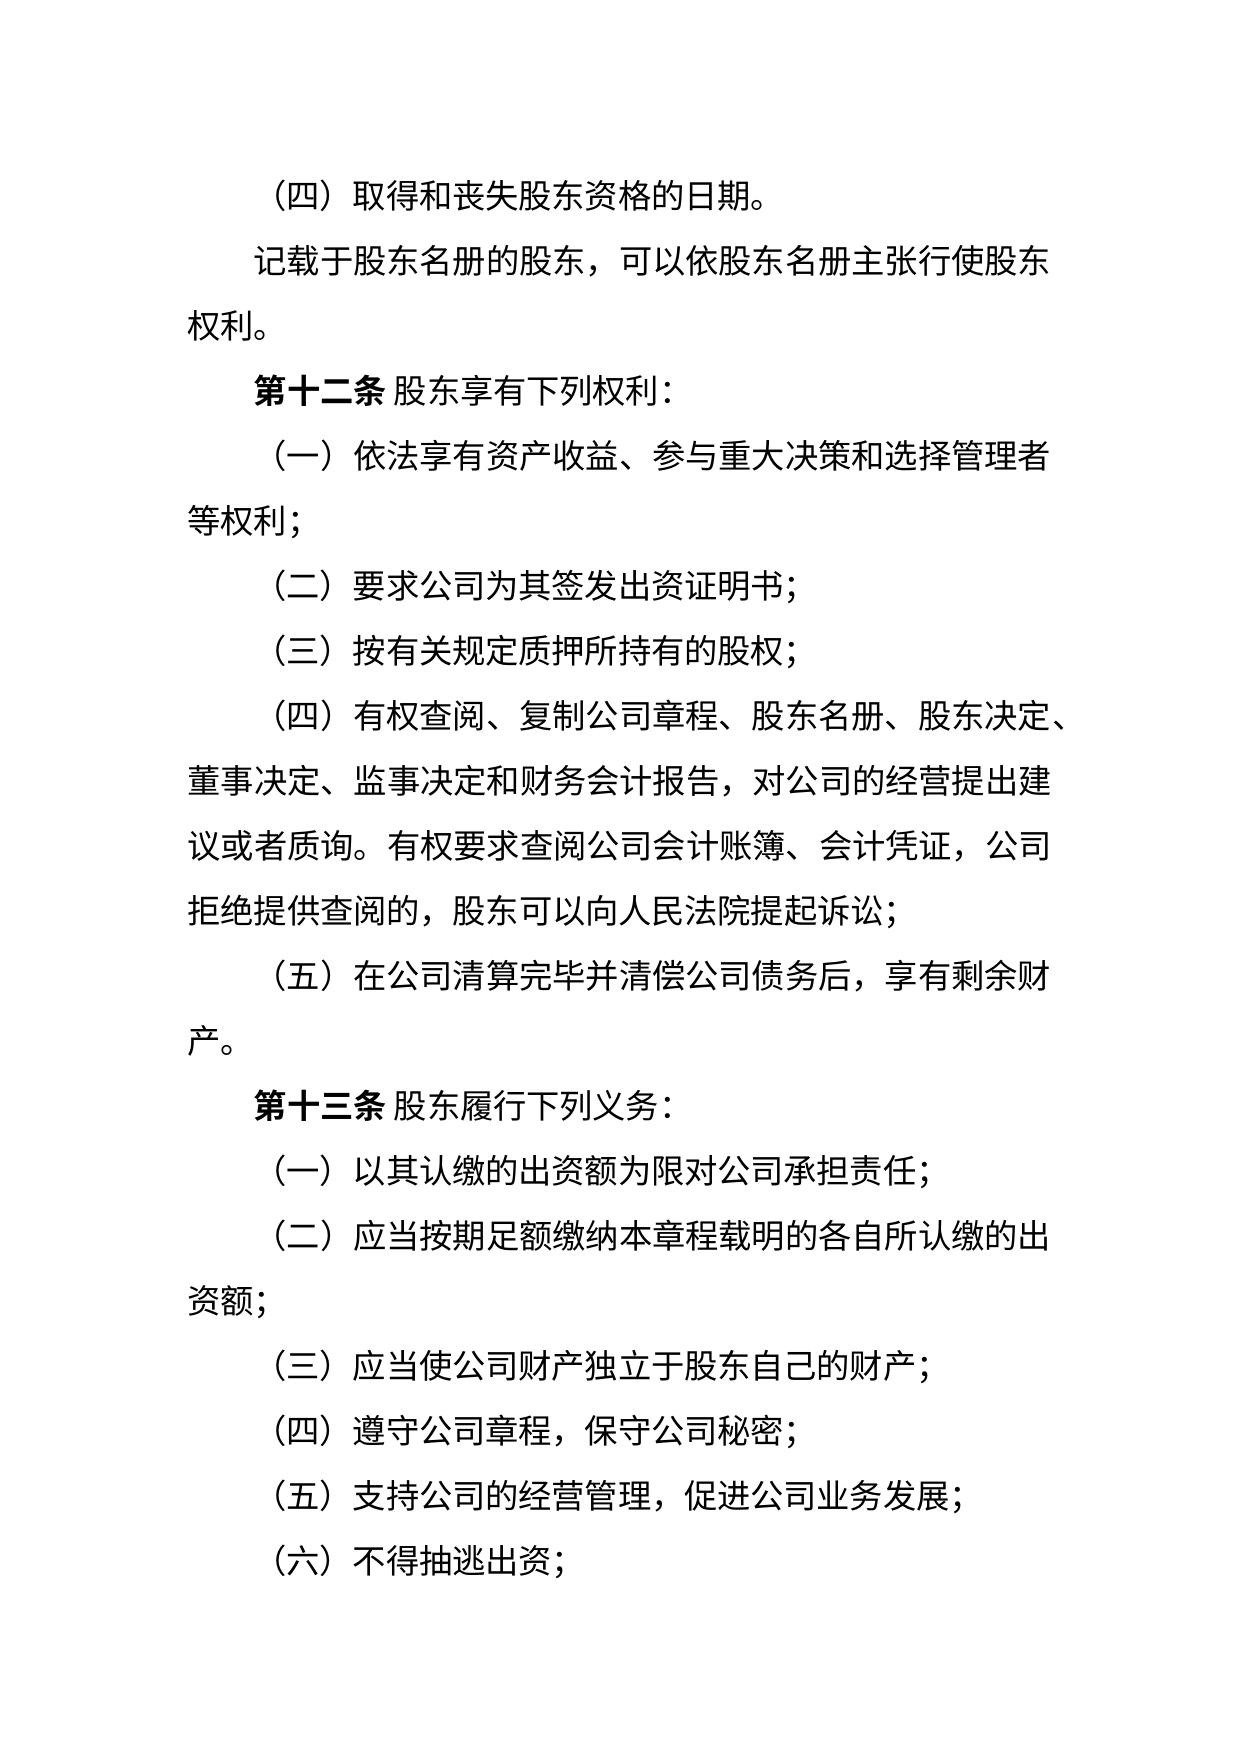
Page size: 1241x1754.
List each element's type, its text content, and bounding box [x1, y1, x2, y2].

text 第十二条 股东享有下列权利： [187, 357, 1053, 422]
text （三）按有关规定质押所持有的股权； [187, 617, 1053, 682]
text （一）以其认缴的出资额为限对公司承担责任； [187, 1137, 1053, 1202]
text （二）要求公司为其签发出资证明书； [187, 552, 1053, 617]
text （一）依法享有资产收益、参与重大决策和选择管理者等权利； [187, 422, 1053, 552]
text 第十三条 股东履行下列义务： [187, 1072, 1053, 1137]
text （六）不得抽逃出资； [187, 1527, 1053, 1592]
text （四）有权查阅、复制公司章程、股东名册、股东决定、董事决定、监事决定和财务会计报告，对公司的经营提出建议或者质询。有权要求查阅公司会计账簿、会计凭证，公司拒绝提供查阅的，股东可以向人民法院提起诉讼； [187, 682, 1053, 942]
text （四）遵守公司章程，保守公司秘密； [187, 1397, 1053, 1462]
text （二）应当按期足额缴纳本章程载明的各自所认缴的出资额； [187, 1202, 1053, 1332]
text （五）在公司清算完毕并清偿公司债务后，享有剩余财产。 [187, 942, 1053, 1072]
text （五）支持公司的经营管理，促进公司业务发展； [187, 1462, 1053, 1527]
text （三）应当使公司财产独立于股东自己的财产； [187, 1332, 1053, 1397]
text （四）取得和丧失股东资格的日期。 [187, 162, 1053, 227]
text 记载于股东名册的股东，可以依股东名册主张行使股东权利。 [187, 227, 1053, 357]
